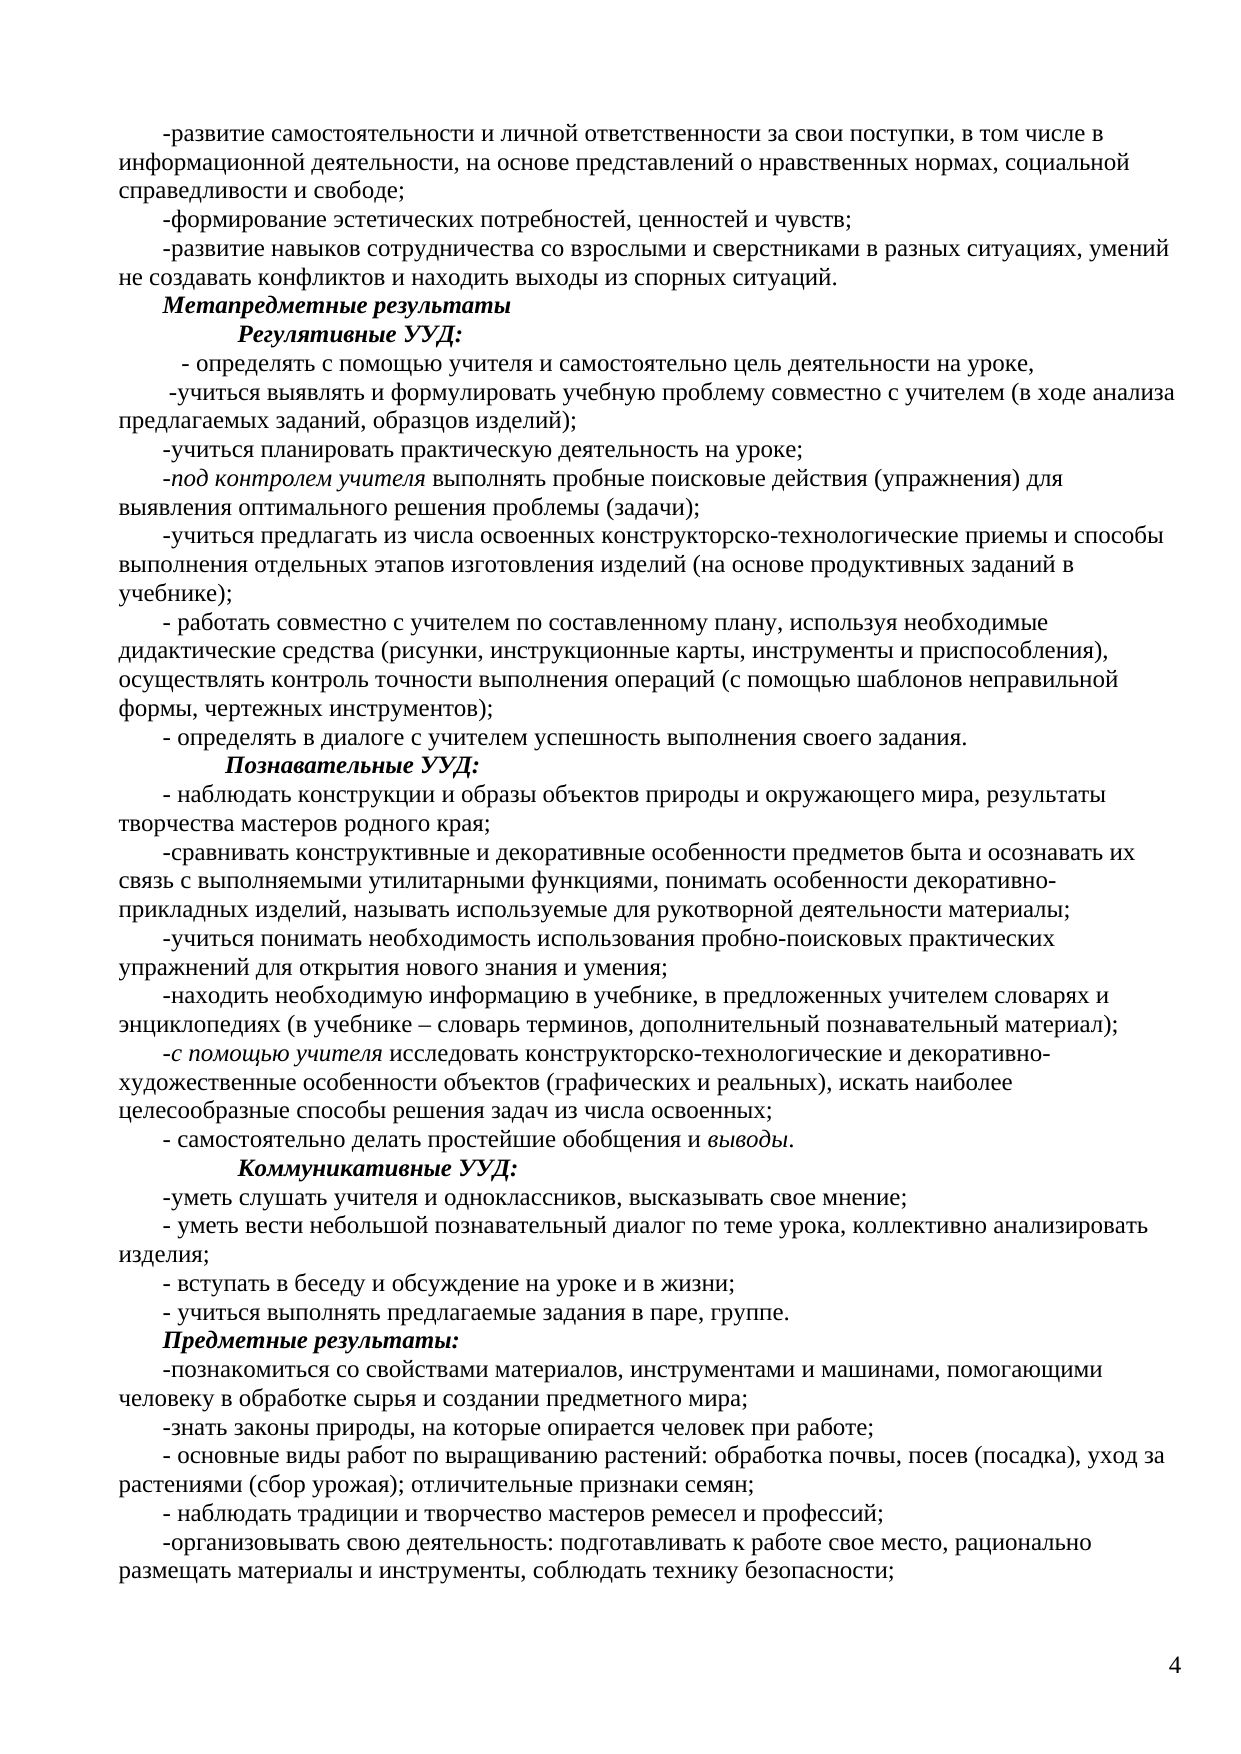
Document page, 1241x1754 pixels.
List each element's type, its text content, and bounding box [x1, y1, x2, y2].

text -развитие самостоятельности и личной ответственности за свои поступки, в том числе в информационной деятельности, на основе представлений о нравственных нормах, социальной справедливости и свободе; [118, 118, 1181, 204]
text - наблюдать конструкции и образы объектов природы и окружающего мира, результаты творчества мастеров родного края; [118, 779, 1181, 837]
text -под контролем учителя выполнять пробные поисковые действия (упражнения) для выявления оптимального решения проблемы (задачи); [118, 463, 1181, 521]
text - определять с помощью учителя и самостоятельно цель деятельности на уроке, [118, 348, 1181, 377]
text - уметь вести небольшой познавательный диалог по теме урока, коллективно анализировать изделия; [118, 1211, 1181, 1268]
text -уметь слушать учителя и одноклассников, высказывать свое мнение; [118, 1182, 1181, 1211]
text -сравнивать конструктивные и декоративные особенности предметов быта и осознавать их связь с выполняемыми утилитарными функциями, понимать особенности декоративно-прикладных изделий, называть используемые для рукотворной деятельности материалы; [118, 837, 1181, 923]
text Познавательные УУД: [118, 751, 1181, 779]
text -учиться понимать необходимость использования пробно-поисковых практических упражнений для открытия нового знания и умения; [118, 923, 1181, 981]
text Регулятивные УУД: [118, 319, 1181, 348]
text -формирование эстетических потребностей, ценностей и чувств; [118, 204, 1181, 233]
text -находить необходимую информацию в учебнике, в предложенных учителем словарях и энциклопедиях (в учебнике – словарь терминов, дополнительный познавательный материал); [118, 981, 1181, 1038]
text - самостоятельно делать простейшие обобщения и выводы. [118, 1124, 1181, 1153]
text - определять в диалоге с учителем успешность выполнения своего задания. [118, 722, 1181, 751]
text - основные виды работ по выращиванию растений: обработка почвы, посев (посадка), уход за растениями (сбор урожая); отличительные признаки семян; [118, 1441, 1181, 1498]
text -развитие навыков сотрудничества со взрослыми и сверстниками в разных ситуациях, умений не создавать конфликтов и находить выходы из спорных ситуаций. [118, 233, 1181, 291]
text -учиться предлагать из числа освоенных конструкторско-технологические приемы и способы выполнения отдельных этапов изготовления изделий (на основе продуктивных заданий в учебнике); [118, 521, 1181, 607]
text - вступать в беседу и обсуждение на уроке и в жизни; [118, 1268, 1181, 1297]
text - наблюдать традиции и творчество мастеров ремесел и профессий; [118, 1498, 1181, 1527]
text Метапредметные результаты [118, 291, 1181, 319]
text -учиться планировать практическую деятельность на уроке; [118, 434, 1181, 463]
text -знать законы природы, на которые опирается человек при работе; [118, 1412, 1181, 1441]
text - работать совместно с учителем по составленному плану, используя необходимые дидактические средства (рисунки, инструкционные карты, инструменты и приспособления), осуществлять контроль точности выполнения операций (с помощью шаблонов неправильной формы, чертежных инструментов); [118, 607, 1181, 722]
text -учиться выявлять и формулировать учебную проблему совместно с учителем (в ходе анализа предлагаемых заданий, образцов изделий); [118, 377, 1181, 434]
text - учиться выполнять предлагаемые задания в паре, группе. [118, 1297, 1181, 1326]
text -организовывать свою деятельность: подготавливать к работе свое место, рационально размещать материалы и инструменты, соблюдать технику безопасности; [118, 1527, 1181, 1584]
text -с помощью учителя исследовать конструкторско-технологические и декоративно-художественные особенности объектов (графических и реальных), искать наиболее целесообразные способы решения задач из числа освоенных; [118, 1038, 1181, 1124]
text -познакомиться со свойствами материалов, инструментами и машинами, помогающими человеку в обработке сырья и создании предметного мира; [118, 1354, 1181, 1412]
text Предметные результаты: [118, 1326, 1181, 1354]
text Коммуникативные УУД: [118, 1153, 1181, 1182]
